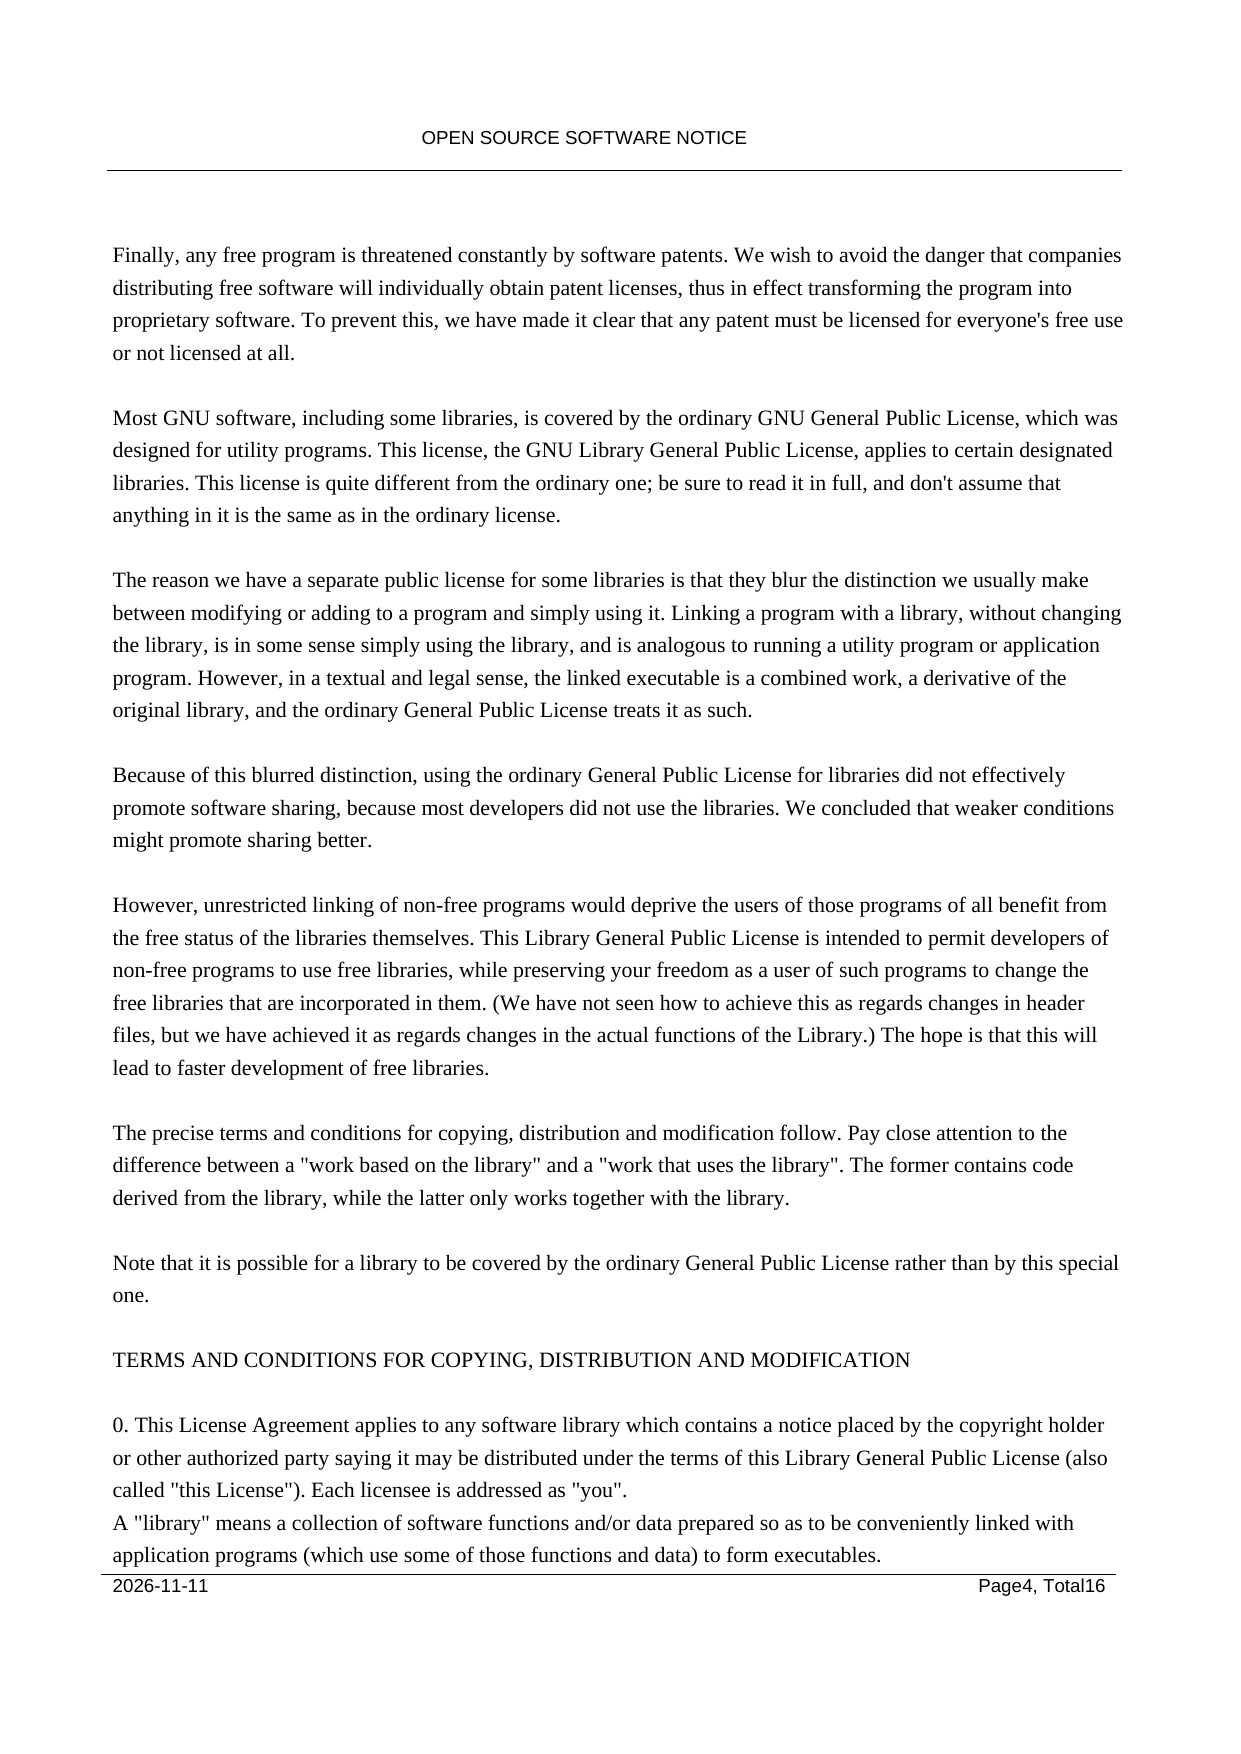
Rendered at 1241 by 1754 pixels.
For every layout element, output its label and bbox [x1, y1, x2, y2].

text [112, 206, 1128, 1571]
